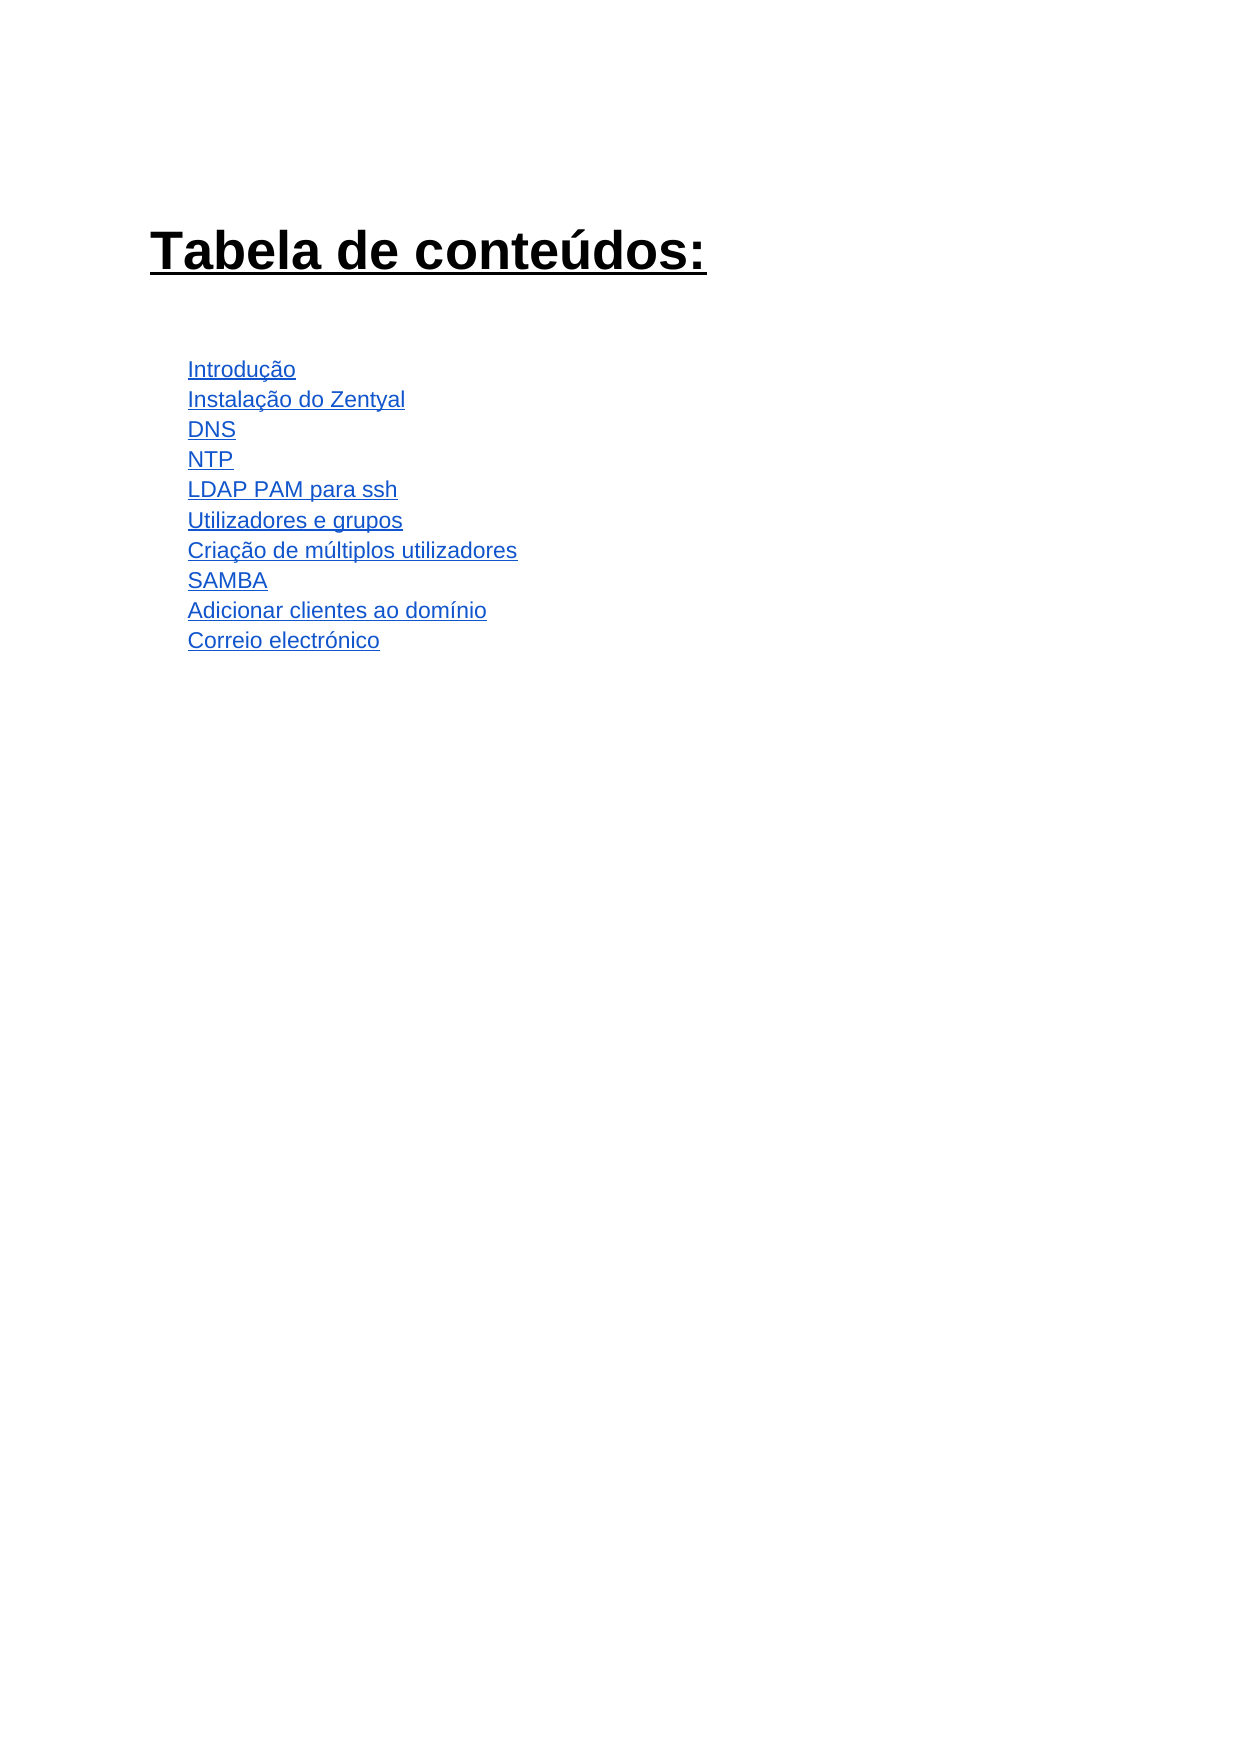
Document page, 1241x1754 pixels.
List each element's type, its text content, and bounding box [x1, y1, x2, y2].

text LDAP PAM para ssh [187, 476, 1090, 503]
text Utilizadores e grupos [187, 507, 1090, 533]
text Correio electrónico [187, 627, 1090, 654]
title Tabela de conteúdos: [150, 218, 929, 281]
text NTP [187, 446, 1090, 473]
text Instalação do Zentyal [187, 386, 1090, 412]
text Adicionar clientes ao domínio [187, 597, 1090, 624]
text Criação de múltiplos utilizadores [187, 537, 1090, 563]
text Introdução [187, 356, 1090, 382]
text DNS [187, 416, 1090, 442]
text SAMBA [187, 567, 1090, 593]
